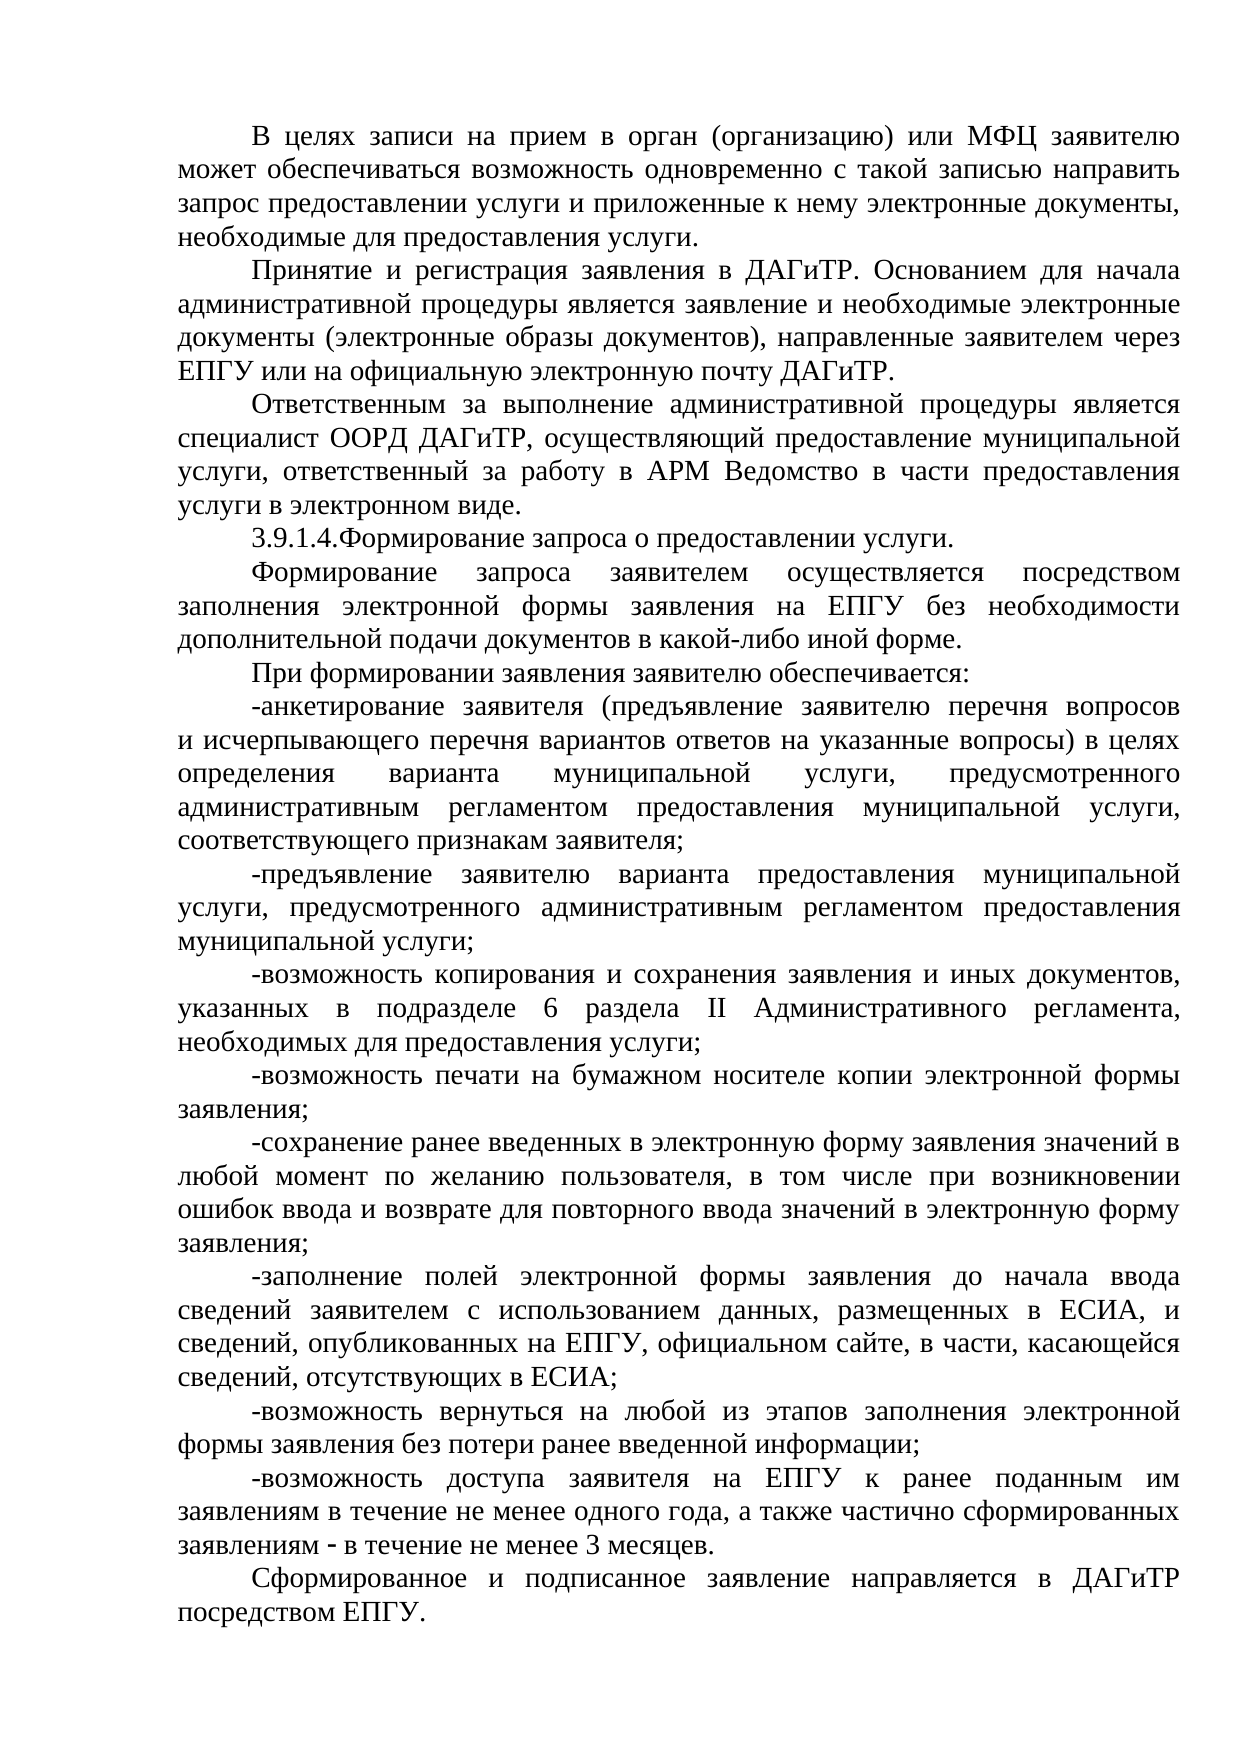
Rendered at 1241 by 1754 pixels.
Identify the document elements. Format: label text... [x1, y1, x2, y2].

text -возможность вернуться на любой из этапов заполнения электронной формы заявления без потери ранее введенной информации; [177, 1393, 1181, 1460]
text -предъявление заявителю варианта предоставления муниципальной услуги, предусмотренного административным регламентом предоставления муниципальной услуги; [177, 856, 1181, 957]
text При формировании заявления заявителю обеспечивается: [177, 655, 1181, 688]
text -возможность доступа заявителя на ЕПГУ к ранее поданным им заявлениям в течение не менее одного года, а также частично сформированных заявлениям в течение не менее 3 месяцев. [177, 1460, 1181, 1561]
text 3.9.1.4.Формирование запроса о предоставлении услуги. [177, 521, 1181, 554]
text В целях записи на прием в орган (организацию) или МФЦ заявителю может обеспечиваться возможность одновременно с такой записью направить запрос предоставлении услуги и приложенные к нему электронные документы, необходимые для предоставления услуги. [177, 118, 1181, 252]
text Принятие и регистрация заявления в ДАГиТР. Основанием для начала административной процедуры является заявление и необходимые электронные документы (электронные образы документов), направленные заявителем через ЕПГУ или на официальную электронную почту ДАГиТР. [177, 252, 1181, 386]
text -заполнение полей электронной формы заявления до начала ввода сведений заявителем с использованием данных, размещенных в ЕСИА, и сведений, опубликованных на ЕПГУ, официальном сайте, в части, касающейся сведений, отсутствующих в ЕСИА; [177, 1258, 1181, 1393]
text -сохранение ранее введенных в электронную форму заявления значений в любой момент по желанию пользователя, в том числе при возникновении ошибок ввода и возврате для повторного ввода значений в электронную форму заявления; [177, 1124, 1181, 1258]
text -анкетирование заявителя (предъявление заявителю перечня вопросов и исчерпывающего перечня вариантов ответов на указанные вопросы) в целях определения варианта муниципальной услуги, предусмотренного административным регламентом предоставления муниципальной услуги, соответствующего признакам заявителя; [177, 688, 1181, 856]
text Формирование запроса заявителем осуществляется посредством заполнения электронной формы заявления на ЕПГУ без необходимости дополнительной подачи документов в какой-либо иной форме. [177, 554, 1181, 655]
text Ответственным за выполнение административной процедуры является специалист ООРД ДАГиТР, осуществляющий предоставление муниципальной услуги, ответственный за работу в АРМ Ведомство в части предоставления услуги в электронном виде. [177, 386, 1181, 521]
text -возможность копирования и сохранения заявления и иных документов, указанных в подразделе 6 раздела II Административного регламента, необходимых для предоставления услуги; [177, 957, 1181, 1057]
text Сформированное и подписанное заявление направляется в ДАГиТР посредством ЕПГУ. [177, 1561, 1181, 1628]
text -возможность печати на бумажном носителе копии электронной формы заявления; [177, 1057, 1181, 1124]
